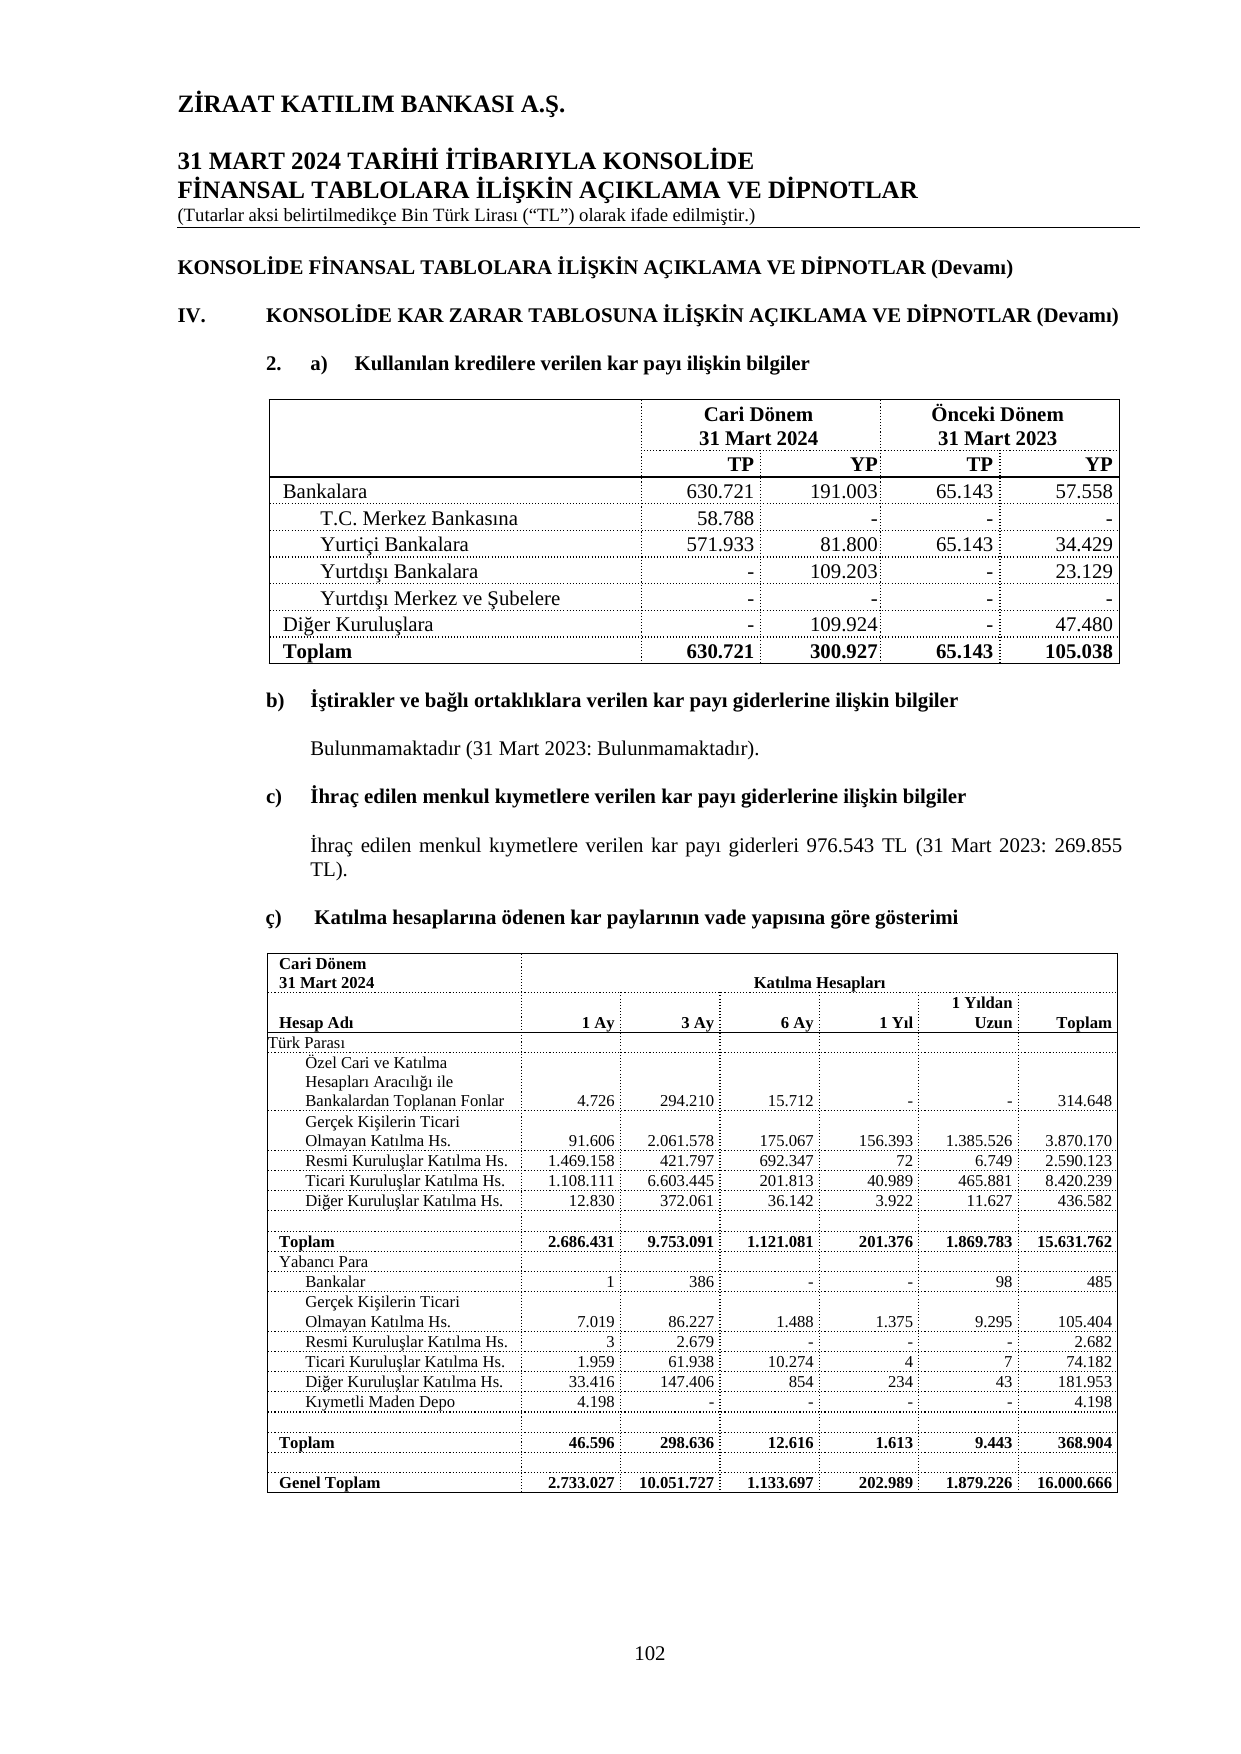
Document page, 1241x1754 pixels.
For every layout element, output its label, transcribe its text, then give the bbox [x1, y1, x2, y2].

text IV. KONSOLİDE KAR ZARAR TABLOSUNA İLİŞKİN AÇIKLAMA VE DİPNOTLAR (Devamı) [177, 303, 1122, 327]
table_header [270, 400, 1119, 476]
text İhraç edilen menkul kıymetlere verilen kar payı giderleri 976.543 TL (31 Mart 2023: 269.855 TL). [310, 833, 1122, 881]
text b) İştirakler ve bağlı ortaklıklara verilen kar payı giderlerine ilişkin bilgiler [266, 688, 1120, 712]
text Bulunmamaktadır (31 Mart 2023: Bulunmamaktadır). [310, 736, 1122, 760]
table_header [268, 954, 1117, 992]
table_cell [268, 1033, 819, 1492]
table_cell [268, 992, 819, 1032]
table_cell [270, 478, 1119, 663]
text 2. a) Kullanılan kredilere verilen kar payı ilişkin bilgiler [266, 351, 1122, 375]
text KONSOLİDE FİNANSAL TABLOLARA İLİŞKİN AÇIKLAMA VE DİPNOTLAR (Devamı) [177, 255, 1122, 279]
text ç) Katılma hesaplarına ödenen kar paylarının vade yapısına göre gösterimi [265, 905, 1122, 929]
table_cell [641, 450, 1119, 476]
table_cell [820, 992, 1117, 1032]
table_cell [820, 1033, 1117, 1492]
text c) İhraç edilen menkul kıymetlere verilen kar payı giderlerine ilişkin bilgiler [266, 784, 1120, 808]
